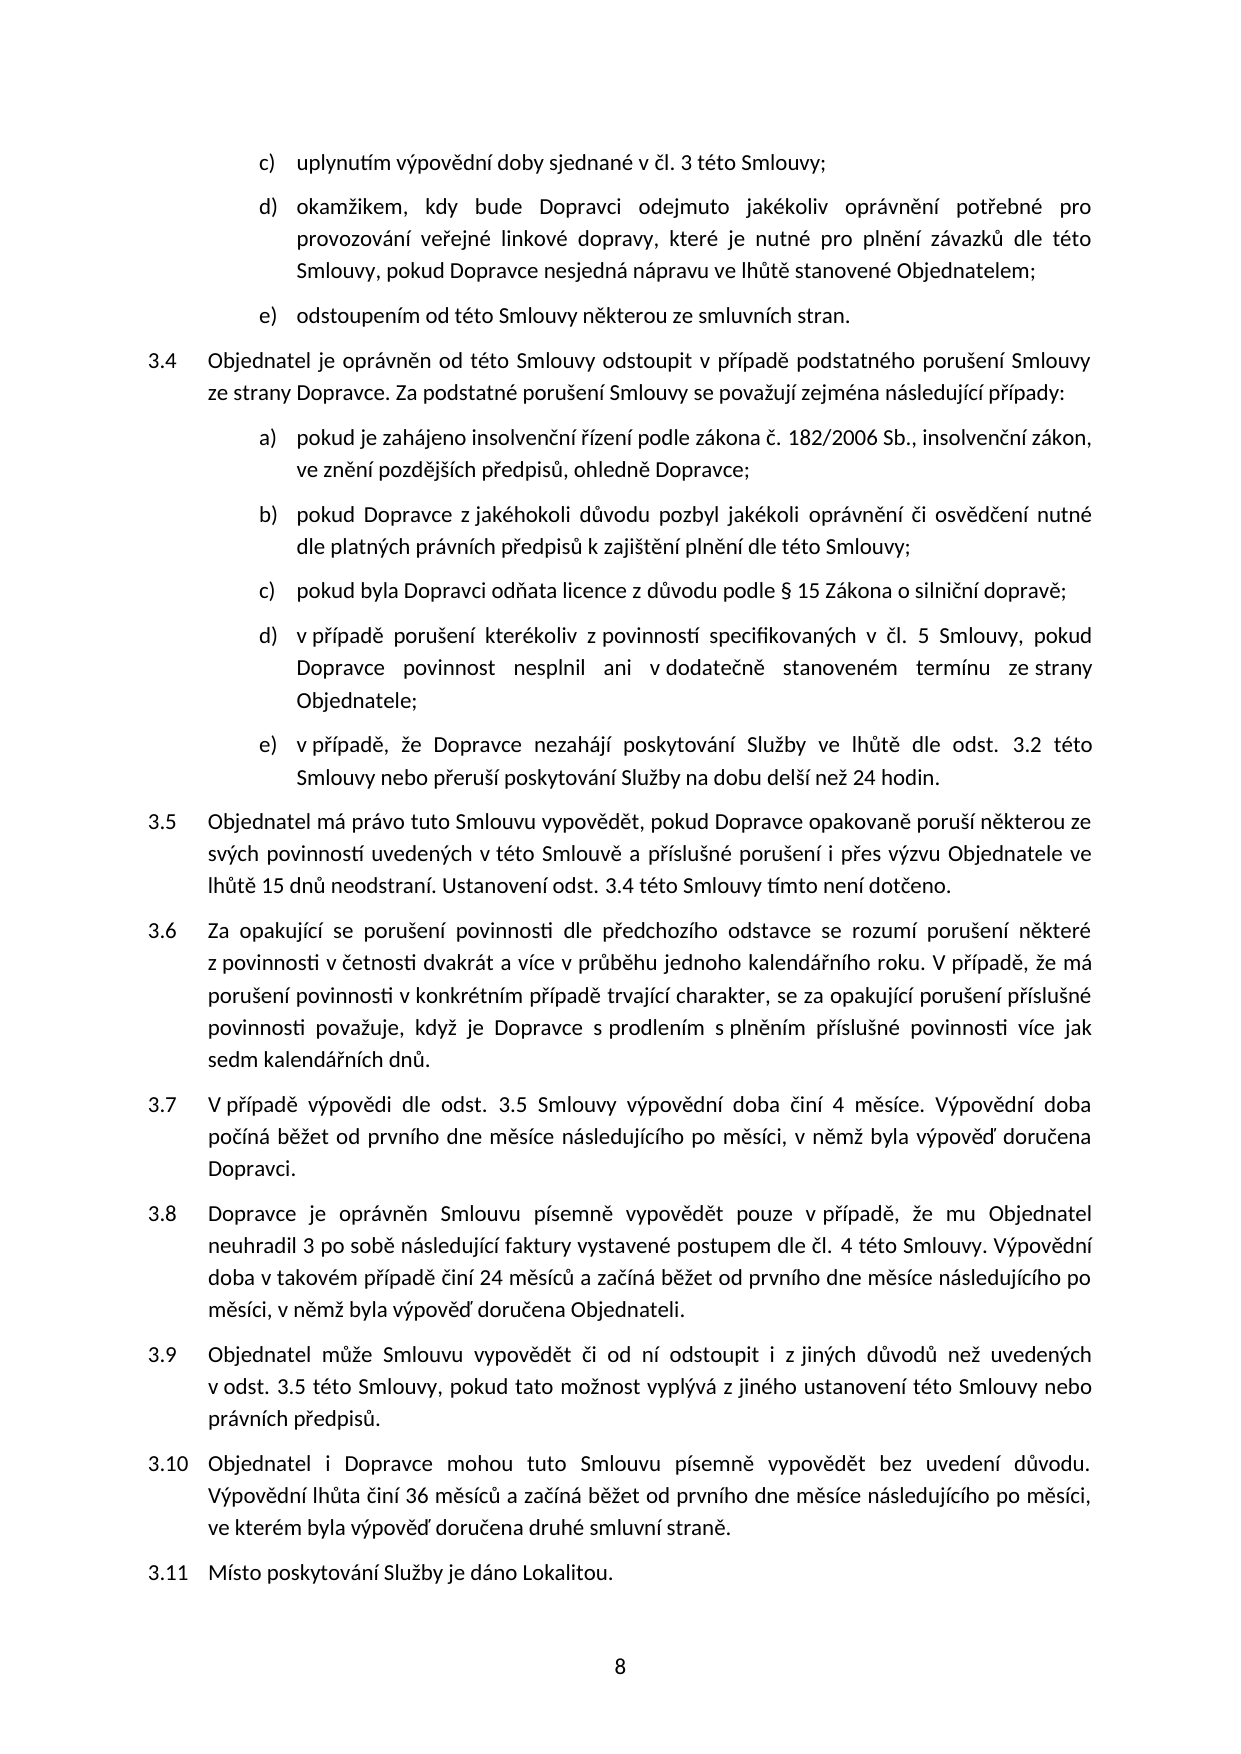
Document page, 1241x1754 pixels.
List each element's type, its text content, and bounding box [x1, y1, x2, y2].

subtitle v případě porušení kterékoliv z povinností specifikovaných v čl. 5 Smlouvy, pokud Dopravce povinnost nesplnil ani v dodatečně stanoveném termínu ze strany Objednatele; [259, 621, 1093, 714]
subtitle Objednatel může Smlouvu vypovědět či od ní odstoupit i z jiných důvodů než uvedených v odst. 3.5 této Smlouvy, pokud tato možnost vyplývá z jiného ustanovení této Smlouvy nebo právních předpisů. [148, 1340, 1093, 1432]
subtitle Objednatel je oprávněn od této Smlouvy odstoupit v případě podstatného porušení Smlouvy ze strany Dopravce. Za podstatné porušení Smlouvy se považují zejména následující případy: [148, 346, 1093, 406]
subtitle Za opakující se porušení povinnosti dle předchozího odstavce se rozumí porušení některé z povinnosti v četnosti dvakrát a více v průběhu jednoho kalendářního roku. V případě, že má porušení povinnosti v konkrétním případě trvající charakter, se za opakující porušení příslušné povinnosti považuje, když je Dopravce s prodlením s plněním příslušné povinnosti více jak sedm kalendářních dnů. [148, 916, 1093, 1073]
subtitle Dopravce je oprávněn Smlouvu písemně vypovědět pouze v případě, že mu Objednatel neuhradil 3 po sobě následující faktury vystavené postupem dle čl. 4 této Smlouvy. Výpovědní doba v takovém případě činí 24 měsíců a začíná běžet od prvního dne měsíce následujícího po měsíci, v němž byla výpověď doručena Objednateli. [148, 1199, 1093, 1323]
subtitle V případě výpovědi dle odst. 3.5 Smlouvy výpovědní doba činí 4 měsíce. Výpovědní doba počíná běžet od prvního dne měsíce následujícího po měsíci, v němž byla výpověď doručena Dopravci. [148, 1090, 1093, 1182]
subtitle pokud je zahájeno insolvenční řízení podle zákona č. 182/2006 Sb., insolvenční zákon, ve znění pozdějších předpisů, ohledně Dopravce; [259, 423, 1093, 483]
subtitle Objednatel má právo tuto Smlouvu vypovědět, pokud Dopravce opakovaně poruší některou ze svých povinností uvedených v této Smlouvě a příslušné porušení i přes výzvu Objednatele ve lhůtě 15 dnů neodstraní. Ustanovení odst. 3.4 této Smlouvy tímto není dotčeno. [148, 807, 1093, 900]
subtitle odstoupením od této Smlouvy některou ze smluvních stran. [259, 301, 1093, 329]
subtitle Objednatel i Dopravce mohou tuto Smlouvu písemně vypovědět bez uvedení důvodu. Výpovědní lhůta činí 36 měsíců a začíná běžet od prvního dne měsíce následujícího po měsíci, ve kterém byla výpověď doručena druhé smluvní straně. [148, 1449, 1093, 1542]
subtitle pokud byla Dopravci odňata licence z důvodu podle § 15 Zákona o silniční dopravě; [259, 577, 1093, 605]
subtitle pokud Dopravce z jakéhokoli důvodu pozbyl jakékoli oprávnění či osvědčení nutné dle platných právních předpisů k zajištění plnění dle této Smlouvy; [259, 500, 1093, 560]
subtitle Místo poskytování Služby je dáno Lokalitou. [148, 1558, 1093, 1586]
subtitle uplynutím výpovědní doby sjednané v čl. 3 této Smlouvy; [259, 148, 1093, 176]
subtitle v případě, že Dopravce nezahájí poskytování Služby ve lhůtě dle odst. 3.2 této Smlouvy nebo přeruší poskytování Služby na dobu delší než 24 hodin. [259, 730, 1093, 791]
subtitle okamžikem, kdy bude Dopravci odejmuto jakékoliv oprávnění potřebné pro provozování veřejné linkové dopravy, které je nutné pro plnění závazků dle této Smlouvy, pokud Dopravce nesjedná nápravu ve lhůtě stanovené Objednatelem; [259, 192, 1093, 285]
